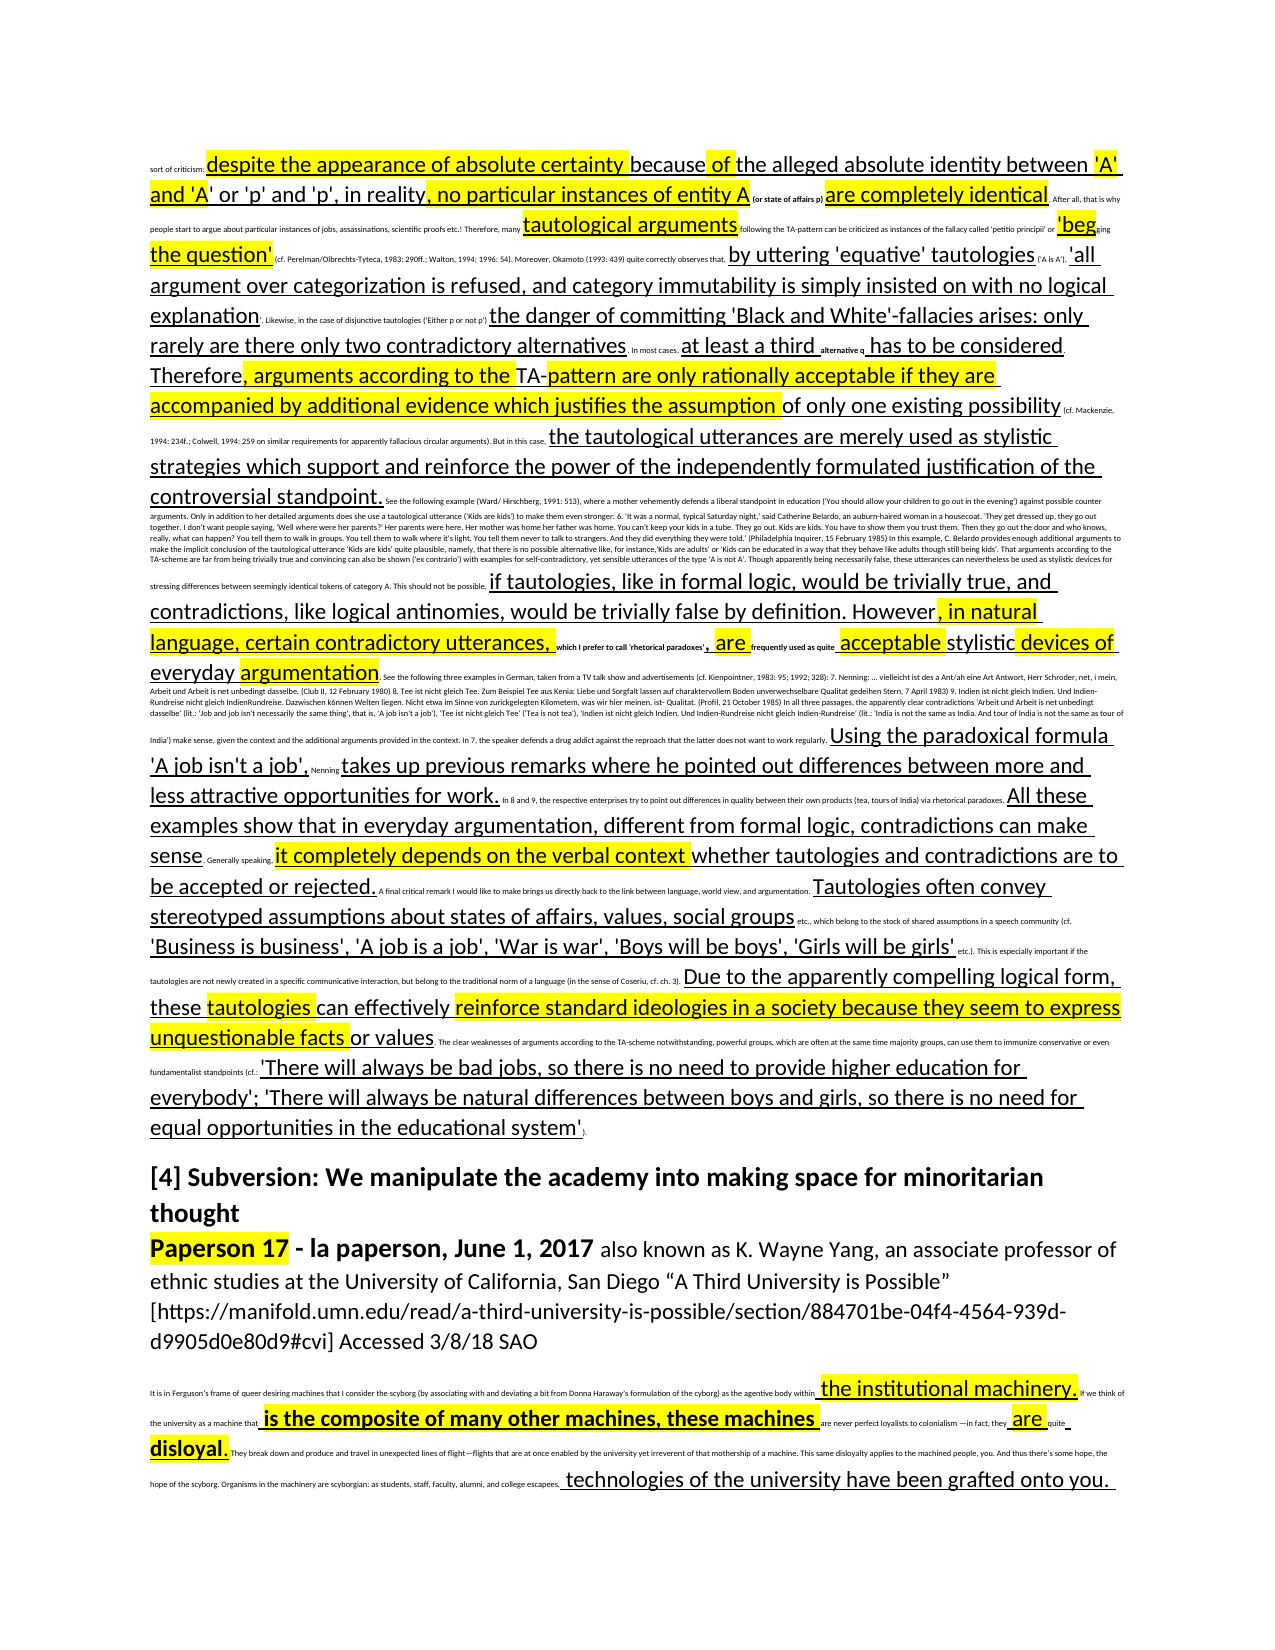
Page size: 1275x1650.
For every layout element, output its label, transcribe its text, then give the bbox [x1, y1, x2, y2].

text Paperson 17 - la paperson, June 1, 2017 also known as K. Wayne Yang, an associate professor of ethnic studies at the University of California, San Diego “A Third University is Possible” [https://manifold.umn.edu/read/a-third-university-is-possible/section/884701be-04f4-4564-939d-d9905d0e80d9#cvi] Accessed 3/8/18 SAO [150, 1232, 1125, 1355]
subtitle [4] Subversion: We manipulate the academy into making space for minoritarian thought [150, 1160, 1125, 1229]
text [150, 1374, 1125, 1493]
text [150, 150, 1125, 1142]
